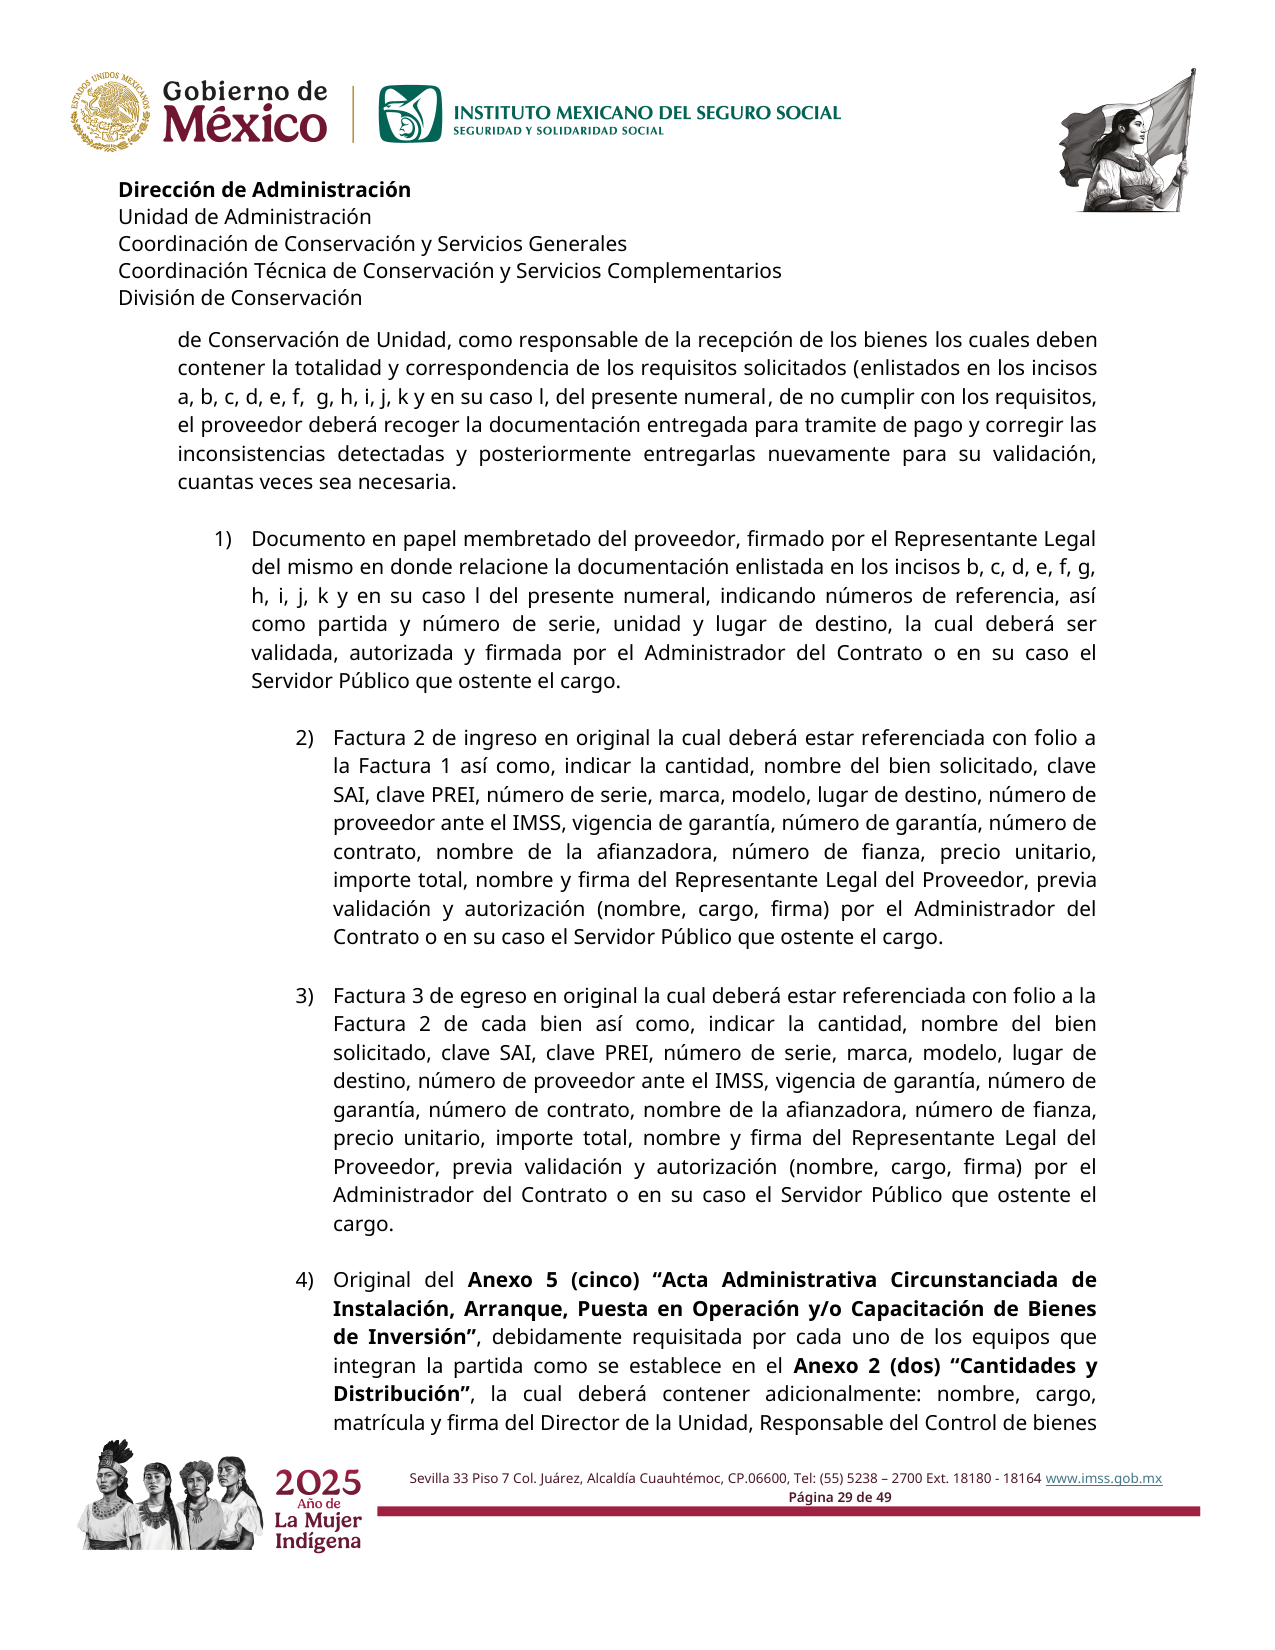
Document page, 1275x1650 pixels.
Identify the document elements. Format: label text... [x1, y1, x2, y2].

list Factura 2 de ingreso en original la cual deberá estar referenciada con folio a la Factura 1 así como, indicar la cantidad, nombre del bien solicitado, clave SAI, clave PREI, número de serie, marca, modelo, lugar de destino, número de proveedor ante el IMSS, vigencia de garantía, número de garantía, número de contrato, nombre de la afianzadora, número de fianza, precio unitario, importe total, nombre y firma del Representante Legal del Proveedor, previa validación y autorización (nombre, cargo, firma) por el Administrador del Contrato o en su caso el Servidor Público que ostente el cargo. [295, 723, 1098, 951]
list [295, 1266, 1098, 1436]
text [177, 325, 1098, 496]
list Documento en papel membretado del proveedor, firmado por el Representante Legal del mismo en donde relacione la documentación enlistada en los incisos b, c, d, e, f, g, h, i, j, k y en su caso l del presente numeral, indicando números de referencia, así como partida y número de serie, unidad y lugar de destino, la cual deberá ser validada, autorizada y firmada por el Administrador del Contrato o en su caso el Servidor Público que ostente el cargo. [213, 524, 1098, 694]
list Factura 3 de egreso en original la cual deberá estar referenciada con folio a la Factura 2 de cada bien así como, indicar la cantidad, nombre del bien solicitado, clave SAI, clave PREI, número de serie, marca, modelo, lugar de destino, número de proveedor ante el IMSS, vigencia de garantía, número de garantía, número de contrato, nombre de la afianzadora, número de fianza, precio unitario, importe total, nombre y firma del Representante Legal del Proveedor, previa validación y autorización (nombre, cargo, firma) por el Administrador del Contrato o en su caso el Servidor Público que ostente el cargo. [295, 981, 1098, 1237]
picture [0, 0, 1274, 1649]
